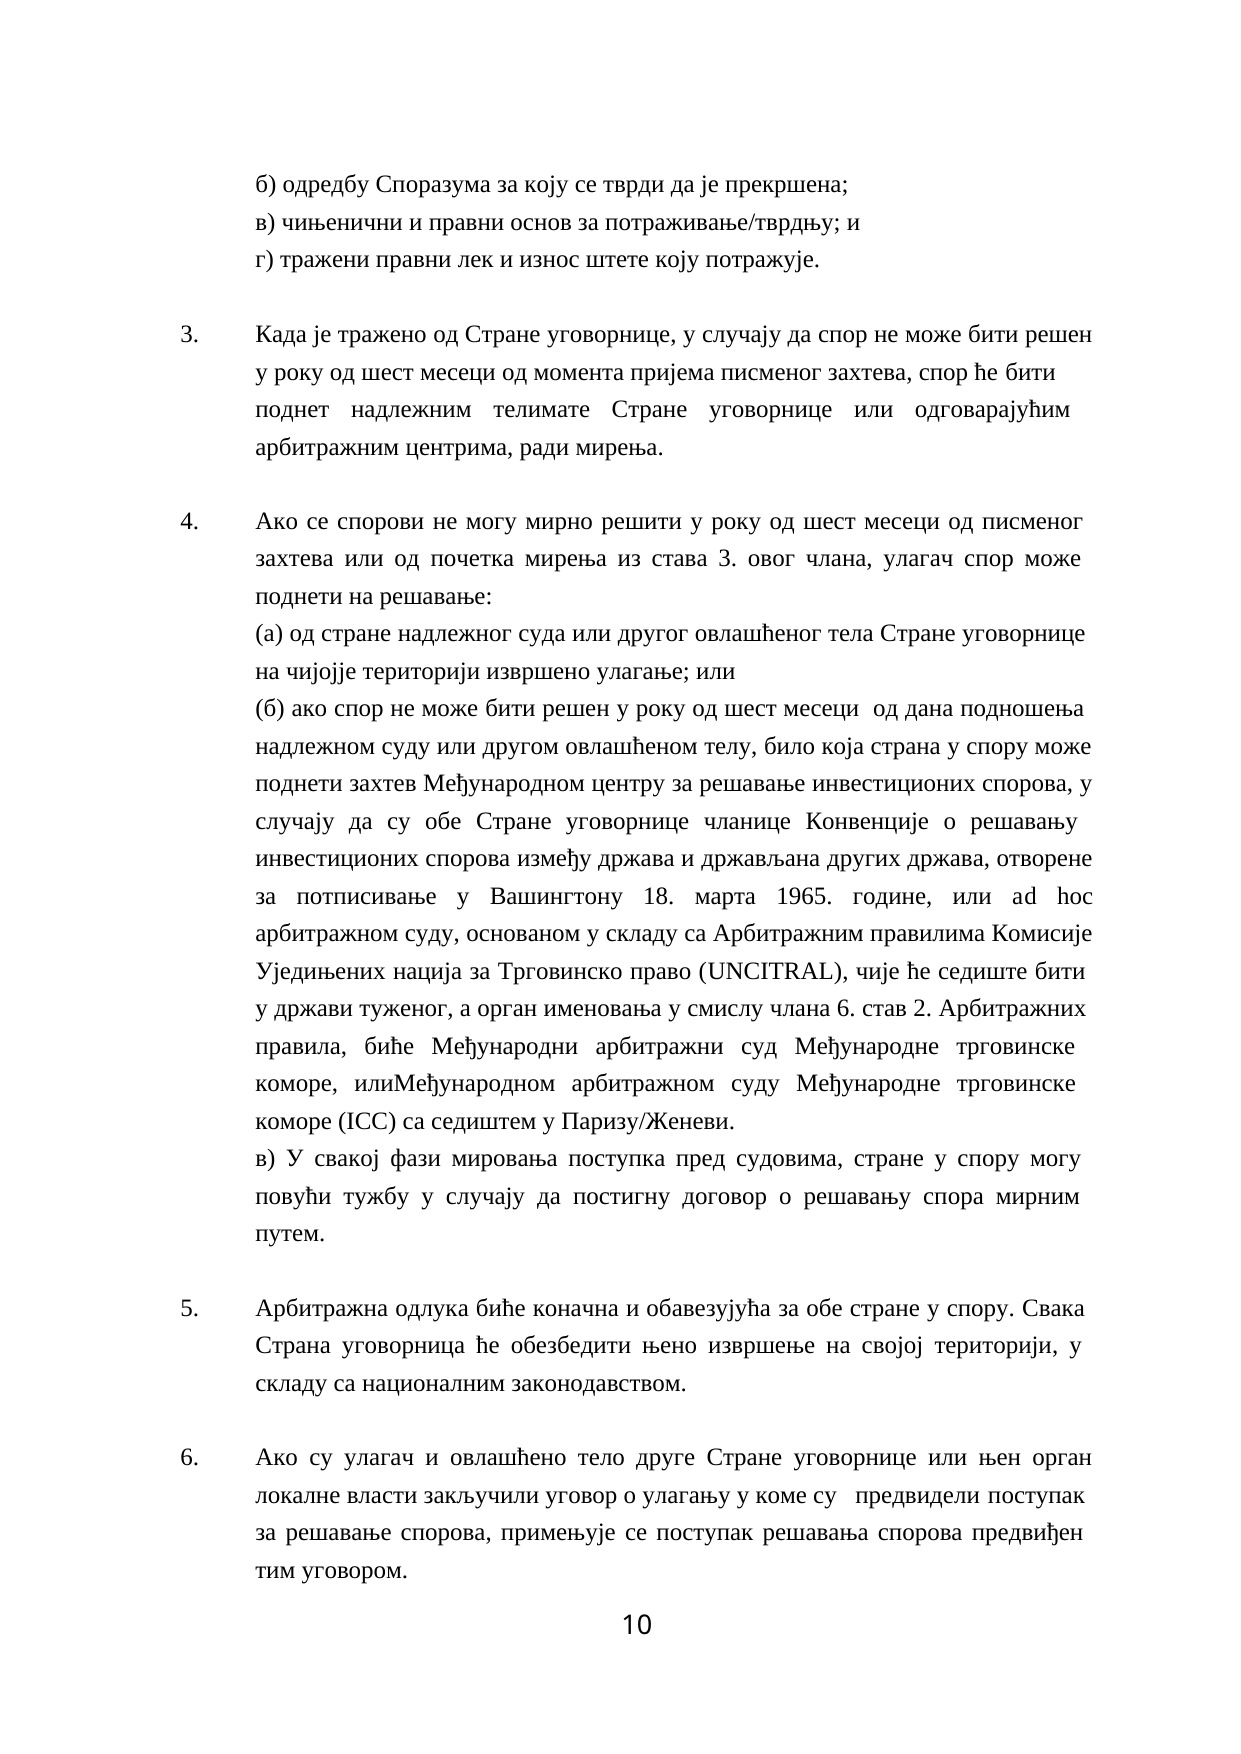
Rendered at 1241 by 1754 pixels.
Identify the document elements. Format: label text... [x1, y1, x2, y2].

text в) чињенични и правни основ за потраживање/тврдњу; и [180, 200, 1093, 237]
text в) У свакој фази мировања поступка пред судовима, стране у спору могу повући тужбу у случају да постигну договор о решавању спора мирним путем. [180, 1137, 1093, 1249]
text б) одредбу Споразума за коју се тврди да је прекршена; [180, 162, 1093, 200]
text 6. Aко су улагач и овлашћено тело друге Стране уговорнице или њен орган локалне власти закључили уговор о улагању у коме су предвидели поступак за решавање спорова, примењује се поступак решавања спорова предвиђен тим уговором. [180, 1436, 1093, 1586]
text (б) ако спор не може бити решен у року од шест месеци од дана подношења надлежном суду или другом овлашћеном телу, било која страна у спору може поднети захтев Међународном центру за решавање инвестиционих спорова, у случају да су обе Стране уговорнице чланице Конвенције о решавању инвестиционих спорова између држава и држављана других држава, отворене за потписивање у Вашингтону 18. марта 1965. године, или аd hoc арбитражном суду, основаном у складу са Арбитражним правилима Комисије Уједињених нација за Трговинско право (UNCITRAL), чије ће седиште бити у држави туженог, а орган именовања у смислу члана 6. став 2. Арбитражних правила, биће Међународни арбитражни суд Међународне трговинске коморе, илиМеђународном арбитражном суду Међународне трговинске коморе (ICC) са седиштем у Паризу/Женеви. [180, 687, 1093, 1137]
text 5. Арбитражна одлука биће коначна и обавезујућа за обе стране у спору. Свака Страна уговорница ће обезбедити њено извршење на својој територији, у складу са националним законодавством. [180, 1286, 1093, 1399]
text (а) од стране надлежног суда или другог овлашћеног тела Стране уговорнице на чијојје територији извршено улагање; или [180, 612, 1093, 687]
text 4. Ако се спорови не могу мирно решити у року од шест месеци од писменог захтева или од почетка мирења из става 3. овог члана, улагач спор може поднети на решавање: [180, 499, 1093, 612]
text 3. Када је тражено од Стране уговорнице, у случају да спор не може бити решен у року од шест месеци од момента пријема писменог захтева, спор ће бити поднет надлежним телимате Стране уговорнице или одговарајућим арбитражним центрима, ради мирења. [180, 312, 1093, 462]
text г) тражени правни лек и износ штете коју потражује. [180, 237, 1093, 275]
